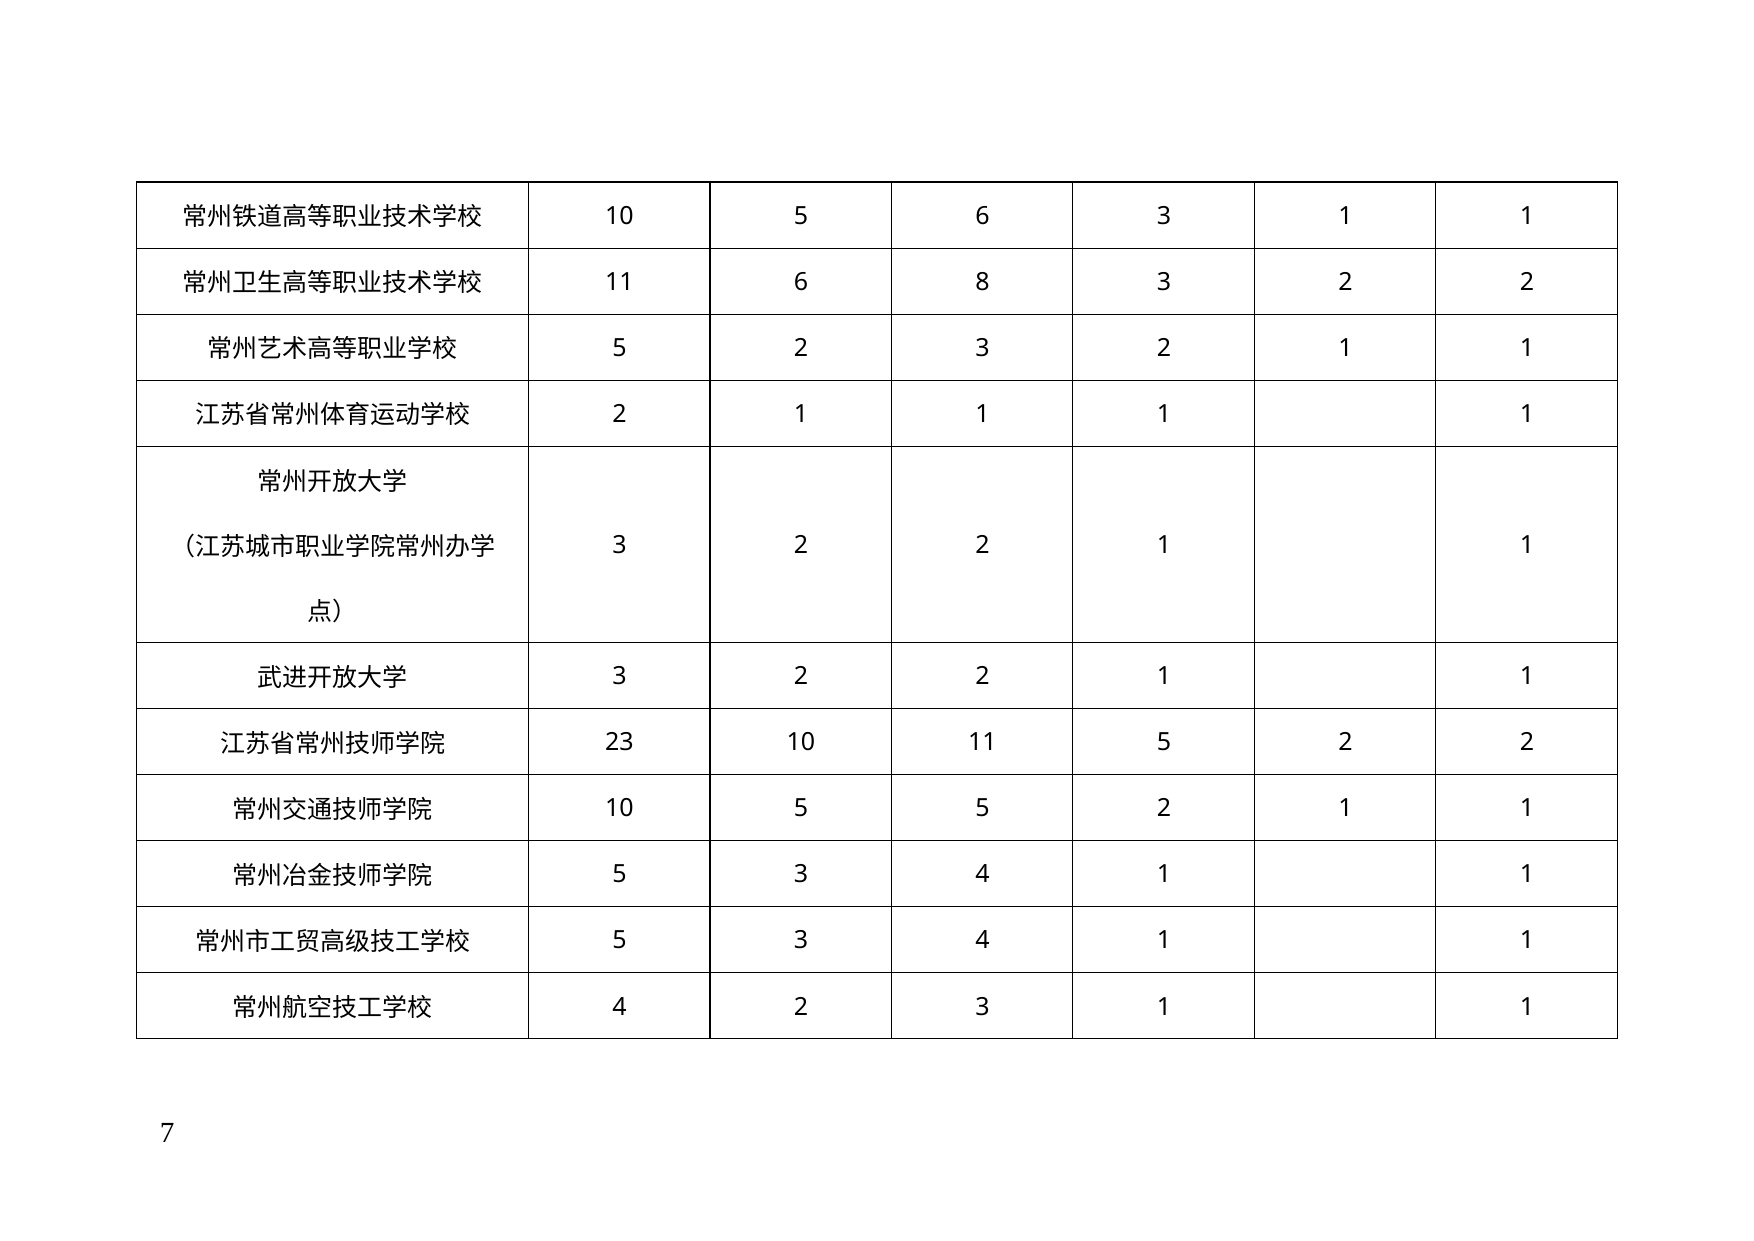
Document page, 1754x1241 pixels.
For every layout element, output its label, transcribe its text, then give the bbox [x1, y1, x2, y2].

table_cell 5 [529, 841, 709, 906]
table_cell 1 [1436, 907, 1617, 972]
table_cell 1 [1436, 973, 1617, 1038]
table_cell 3 [1073, 183, 1254, 247]
table_cell 常州卫生高等职业技术学校 [137, 249, 528, 313]
table_cell 6 [711, 249, 891, 313]
table_cell 1 [1073, 643, 1254, 708]
table_cell 武进开放大学 [137, 643, 528, 708]
table_cell 常州交通技师学院 [137, 775, 528, 840]
table_cell 11 [529, 249, 709, 313]
table_cell 常州铁道高等职业技术学校 [137, 183, 528, 247]
table_cell 5 [529, 315, 709, 379]
table_cell 5 [711, 775, 891, 840]
table_cell 2 [529, 381, 709, 446]
table_cell 2 [711, 973, 891, 1038]
table_cell 8 [892, 249, 1072, 313]
table_cell 2 [1436, 709, 1617, 774]
table_cell 3 [1073, 249, 1254, 313]
table_cell 3 [711, 841, 891, 906]
table_cell 5 [529, 907, 709, 972]
table_cell 1 [1436, 643, 1617, 708]
table_cell 1 [1436, 315, 1617, 379]
table_cell 2 [892, 643, 1072, 708]
table_cell 3 [711, 907, 891, 972]
table_cell 常州冶金技师学院 [137, 841, 528, 906]
table_cell 1 [1255, 183, 1435, 247]
table_cell 2 [711, 643, 891, 708]
table_cell 10 [529, 183, 709, 247]
table_cell [1255, 447, 1435, 642]
table_cell 1 [711, 381, 891, 446]
table_cell 10 [711, 709, 891, 774]
table_cell 2 [1255, 249, 1435, 313]
table_cell 3 [892, 315, 1072, 379]
table_cell [1255, 907, 1435, 972]
table_cell 23 [529, 709, 709, 774]
table_cell 1 [1436, 841, 1617, 906]
table_cell 常州开放大学 （江苏城市职业学院常州办学点） [137, 447, 528, 642]
table_cell [1255, 973, 1435, 1038]
table_cell [1255, 841, 1435, 906]
table_cell 1 [1073, 907, 1254, 972]
table_cell 2 [711, 447, 891, 642]
table_cell 10 [529, 775, 709, 840]
table_cell 江苏省常州体育运动学校 [137, 381, 528, 446]
table_cell 3 [529, 643, 709, 708]
table_cell 常州航空技工学校 [137, 973, 528, 1038]
table_cell 2 [892, 447, 1072, 642]
table_cell 1 [892, 381, 1072, 446]
table_cell 江苏省常州技师学院 [137, 709, 528, 774]
table_cell 1 [1436, 183, 1617, 247]
table_cell [1255, 643, 1435, 708]
table_cell 1 [1073, 841, 1254, 906]
table_cell 1 [1073, 447, 1254, 642]
table_cell 3 [892, 973, 1072, 1038]
table_cell [1255, 381, 1435, 446]
table_cell 2 [1073, 775, 1254, 840]
table_cell 2 [711, 315, 891, 379]
table_cell 1 [1436, 381, 1617, 446]
table_cell 常州市工贸高级技工学校 [137, 907, 528, 972]
table_cell 5 [711, 183, 891, 247]
table_cell 4 [892, 907, 1072, 972]
table_cell 2 [1255, 709, 1435, 774]
table_cell 1 [1255, 315, 1435, 379]
table_cell 4 [892, 841, 1072, 906]
table_cell 1 [1073, 381, 1254, 446]
table_cell 1 [1255, 775, 1435, 840]
table_cell 1 [1073, 973, 1254, 1038]
table_cell 2 [1073, 315, 1254, 379]
table_cell 11 [892, 709, 1072, 774]
table_cell 6 [892, 183, 1072, 247]
table_cell 3 [529, 447, 709, 642]
table_cell 2 [1436, 249, 1617, 313]
table_cell 常州艺术高等职业学校 [137, 315, 528, 379]
table_cell 1 [1436, 447, 1617, 642]
table_cell 4 [529, 973, 709, 1038]
table_cell 5 [892, 775, 1072, 840]
table_cell 5 [1073, 709, 1254, 774]
table_cell 1 [1436, 775, 1617, 840]
